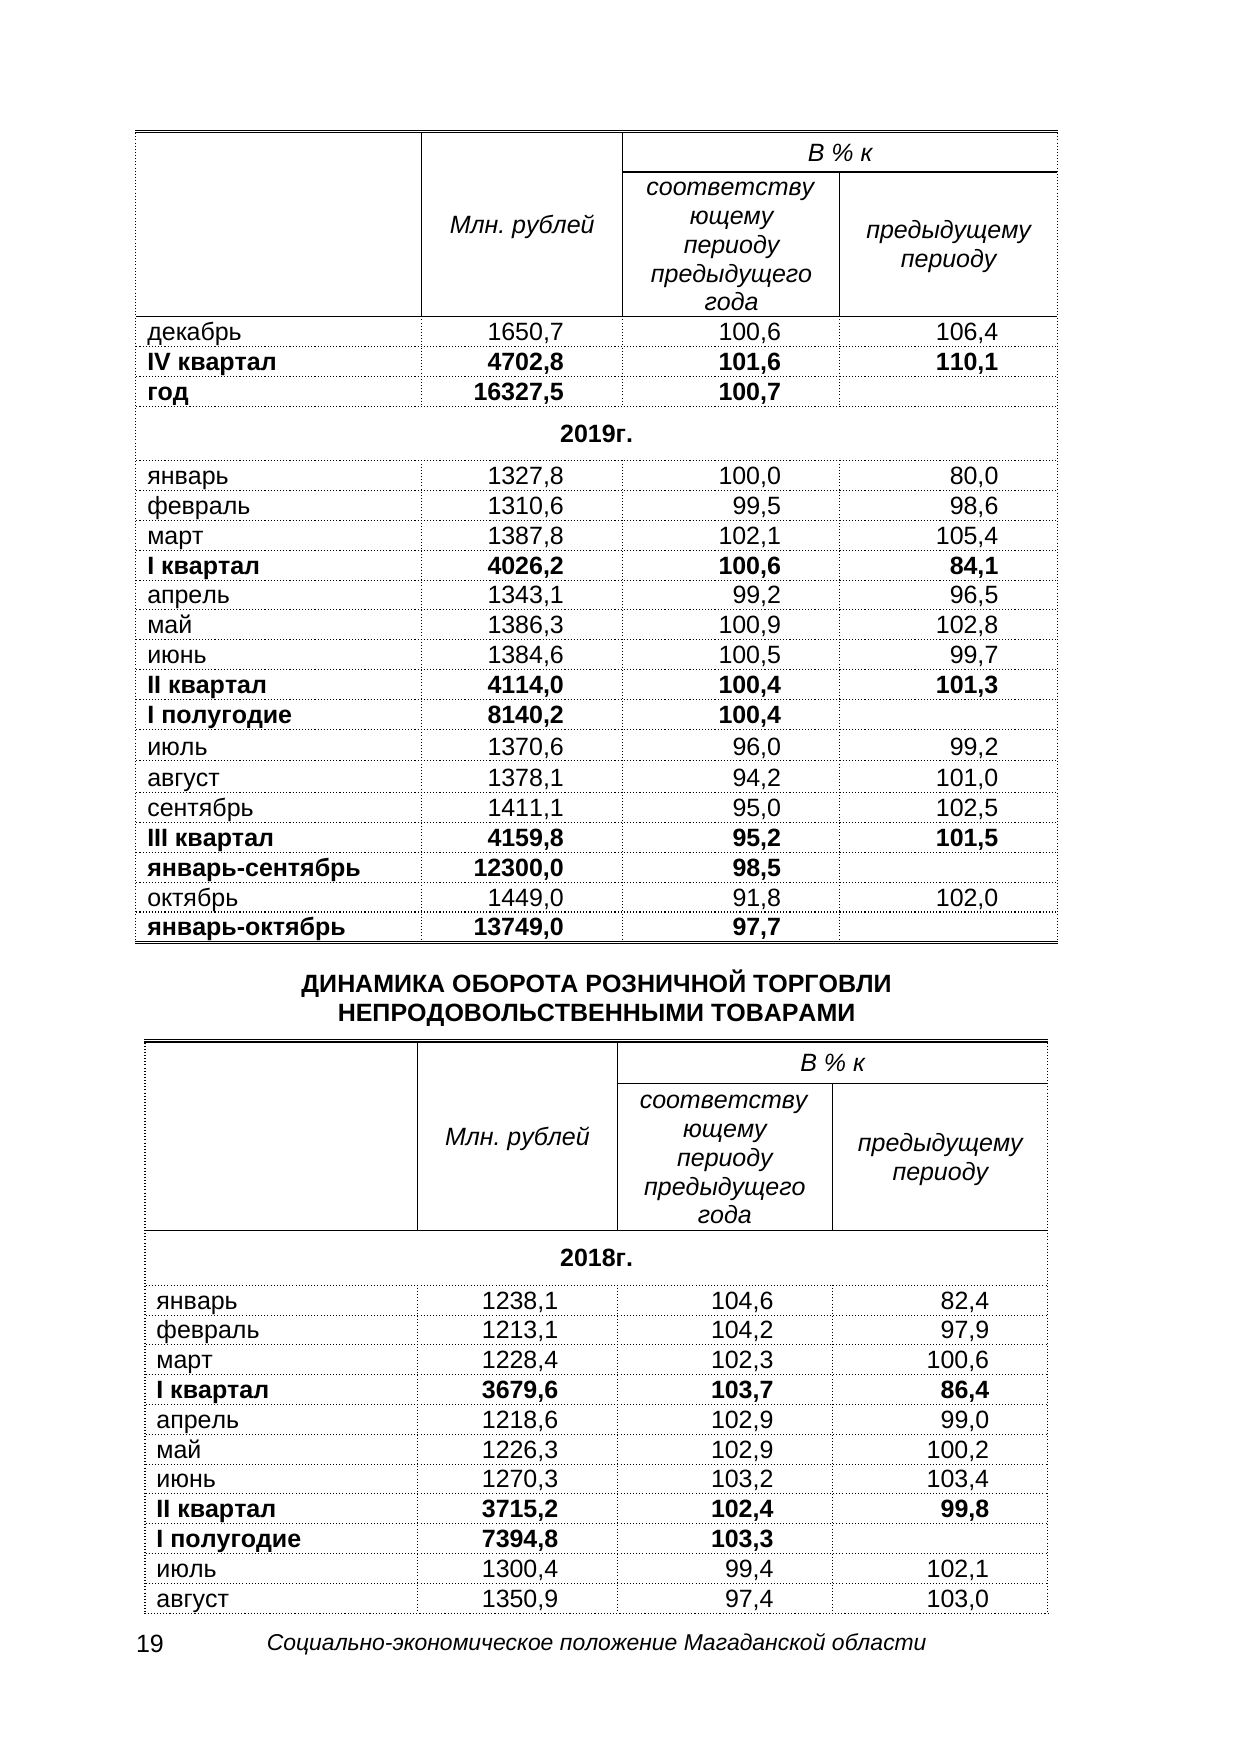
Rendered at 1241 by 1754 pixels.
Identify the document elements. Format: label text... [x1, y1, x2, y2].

table_cell 12300,0 [421, 852, 623, 882]
table_cell 1300,4 [417, 1553, 617, 1583]
table_cell 97,7 [623, 911, 840, 941]
table_cell 101,0 [840, 760, 1057, 792]
table_cell 103,2 [617, 1464, 832, 1493]
table_cell 1350,9 [417, 1583, 617, 1612]
table_cell февраль [136, 490, 421, 520]
table_cell 1343,1 [421, 580, 623, 609]
table_cell 103,0 [832, 1583, 1048, 1612]
table_cell 102,5 [840, 792, 1057, 822]
table_cell апрель [145, 1404, 417, 1434]
table_cell III квартал [136, 822, 421, 852]
table_cell 99,7 [840, 639, 1057, 669]
table_cell [840, 699, 1057, 728]
table_cell I квартал [145, 1374, 417, 1404]
table_cell 110,1 [840, 346, 1057, 376]
table_cell 99,5 [623, 490, 840, 520]
table_cell 100,9 [623, 609, 840, 639]
table_header В % к [618, 1043, 1048, 1083]
table_cell март [136, 520, 421, 550]
table_header В % к [623, 133, 1057, 171]
table_cell 97,4 [617, 1583, 832, 1612]
table_cell 100,5 [623, 639, 840, 669]
table_cell 102,1 [623, 520, 840, 550]
table_cell 101,3 [840, 669, 1057, 699]
table_cell 3715,2 [417, 1493, 617, 1523]
table_cell год [136, 376, 421, 406]
table_cell декабрь [136, 317, 421, 346]
table_cell I полугодие [145, 1523, 417, 1553]
table_cell 1213,1 [417, 1315, 617, 1344]
table_cell январь-октябрь [136, 911, 421, 941]
table_cell 96,0 [623, 729, 840, 760]
table_cell 102,9 [617, 1434, 832, 1463]
table_header [136, 133, 421, 316]
table_cell 82,4 [832, 1285, 1048, 1314]
table_cell 1378,1 [421, 760, 623, 792]
table_cell I полугодие [136, 699, 421, 728]
table_cell 100,6 [623, 550, 840, 579]
table_cell 97,9 [832, 1315, 1048, 1344]
table_cell 99,2 [623, 580, 840, 609]
table_cell март [145, 1344, 417, 1374]
table_cell 99,0 [832, 1404, 1048, 1434]
table_cell 8140,2 [421, 699, 623, 728]
table_cell 16327,5 [421, 376, 623, 406]
table_cell 3679,6 [417, 1374, 617, 1404]
table_cell предыдущему периоду [840, 173, 1057, 316]
table_cell 1238,1 [417, 1285, 617, 1314]
table_cell 1386,3 [421, 609, 623, 639]
table_cell 86,4 [832, 1374, 1048, 1404]
table_cell 4702,8 [421, 346, 623, 376]
table_header [145, 1043, 417, 1230]
table_cell 84,1 [840, 550, 1057, 579]
table_cell сентябрь [136, 792, 421, 822]
table_cell 1327,8 [421, 460, 623, 490]
table_cell 100,6 [623, 317, 840, 346]
table_header Млн. рублей [422, 133, 622, 316]
table_cell июнь [136, 639, 421, 669]
table_cell 104,2 [617, 1315, 832, 1344]
table_cell июль [145, 1553, 417, 1583]
table_cell 95,0 [623, 792, 840, 822]
table_cell 1411,1 [421, 792, 623, 822]
table_cell соответствующему периоду предыдущего года [618, 1084, 832, 1230]
table_cell 102,8 [840, 609, 1057, 639]
table_cell 1387,8 [421, 520, 623, 550]
table_cell 98,5 [623, 852, 840, 882]
table_cell январь [136, 460, 421, 490]
table_header Млн. рублей [418, 1043, 617, 1230]
table_cell 7394,8 [417, 1523, 617, 1553]
table_cell [840, 852, 1057, 882]
table_cell октябрь [136, 882, 421, 911]
text ДИНАМИКА ОБОРОТА РОЗНИЧНОЙ ТОРГОВЛИ НЕПРОДОВОЛЬСТВЕННЫМИ ТОВАРАМИ [136, 969, 1057, 1027]
table_cell 102,9 [617, 1404, 832, 1434]
table_cell январь [145, 1285, 417, 1314]
table_cell 1218,6 [417, 1404, 617, 1434]
table_cell II квартал [136, 669, 421, 699]
table_cell 104,6 [617, 1285, 832, 1314]
table_cell 1370,6 [421, 729, 623, 760]
table_cell 1650,7 [421, 317, 623, 346]
table_cell 101,6 [623, 346, 840, 376]
table_cell 106,4 [840, 317, 1057, 346]
table_cell II квартал [145, 1493, 417, 1523]
table_cell [832, 1523, 1048, 1553]
table_cell 102,4 [617, 1493, 832, 1523]
table_cell февраль [145, 1315, 417, 1344]
table_cell май [145, 1434, 417, 1463]
table_cell IV квартал [136, 346, 421, 376]
table_cell 105,4 [840, 520, 1057, 550]
table_cell предыдущему периоду [833, 1084, 1048, 1230]
table_cell 1228,4 [417, 1344, 617, 1374]
table_cell 100,4 [623, 669, 840, 699]
table_cell июнь [145, 1464, 417, 1493]
table_cell 103,4 [832, 1464, 1048, 1493]
table_cell 1310,6 [421, 490, 623, 520]
table_cell 98,6 [840, 490, 1057, 520]
table_cell 100,4 [623, 699, 840, 728]
table_cell январь-сентябрь [136, 852, 421, 882]
table_cell 4026,2 [421, 550, 623, 579]
table_cell 103,3 [617, 1523, 832, 1553]
table_cell апрель [136, 580, 421, 609]
table_cell июль [136, 729, 421, 760]
table_cell 2019г. [136, 406, 1057, 460]
table_cell август [136, 760, 421, 792]
table_cell август [145, 1583, 417, 1612]
table_cell 102,3 [617, 1344, 832, 1374]
table_cell 4159,8 [421, 822, 623, 852]
table_cell 100,0 [623, 460, 840, 490]
table_cell 94,2 [623, 760, 840, 792]
table_cell 1384,6 [421, 639, 623, 669]
table_cell 91,8 [623, 882, 840, 911]
table_cell 100,6 [832, 1344, 1048, 1374]
table_cell 99,8 [832, 1493, 1048, 1523]
table_cell 101,5 [840, 822, 1057, 852]
table_cell май [136, 609, 421, 639]
table_cell соответствующему периоду предыдущего года [623, 173, 839, 316]
table_cell 99,2 [840, 729, 1057, 760]
table_cell [840, 911, 1057, 941]
table_cell 1449,0 [421, 882, 623, 911]
table_cell I квартал [136, 550, 421, 579]
table_cell 103,7 [617, 1374, 832, 1404]
table_cell 95,2 [623, 822, 840, 852]
table_cell 80,0 [840, 460, 1057, 490]
table_cell 102,1 [832, 1553, 1048, 1583]
table_cell 4114,0 [421, 669, 623, 699]
table_cell 96,5 [840, 580, 1057, 609]
table_cell 2018г. [145, 1231, 1048, 1285]
table_cell 100,2 [832, 1434, 1048, 1463]
table_cell [840, 376, 1057, 406]
table_cell 100,7 [623, 376, 840, 406]
table_cell 99,4 [617, 1553, 832, 1583]
table_cell 1226,3 [417, 1434, 617, 1463]
table_cell 102,0 [840, 882, 1057, 911]
table_cell 13749,0 [421, 911, 623, 941]
table_cell 1270,3 [417, 1464, 617, 1493]
